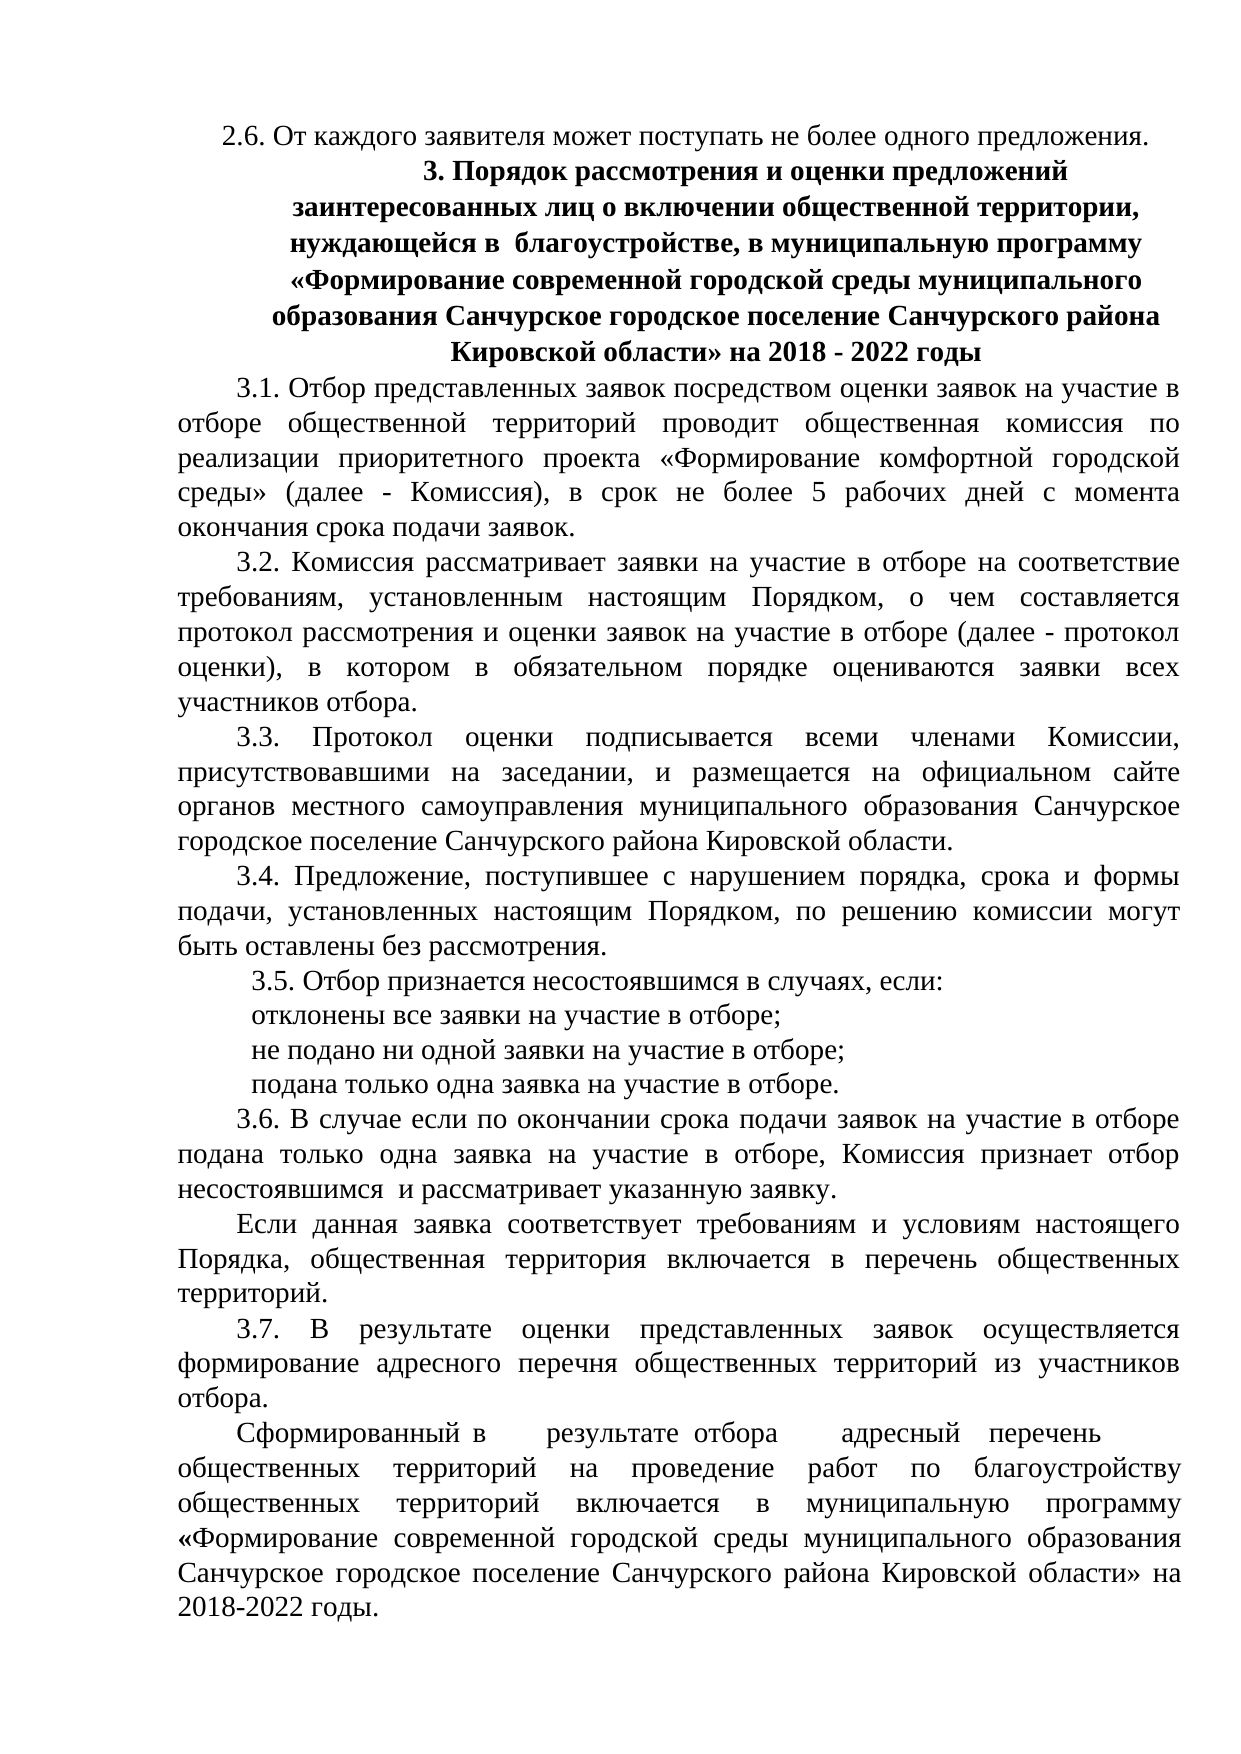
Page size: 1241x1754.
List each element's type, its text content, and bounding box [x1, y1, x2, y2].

text Сформированный в результате отбора адресный перечень общественных территорий на проведение работ по благоустройству общественных территорий включается в муниципальную программу «Формирование современной городской среды муниципального образования Санчурское городское поселение Санчурского района Кировской области» на 2018-2022 годы. [177, 1416, 1182, 1623]
text подана только одна заявка на участие в отборе. [177, 1067, 972, 1100]
text не подано ни одной заявки на участие в отборе; [177, 1032, 972, 1066]
text 2.6. От каждого заявителя может поступать не более одного предложения. [177, 118, 1181, 152]
text 3. Порядок рассмотрения и оценки предложений заинтересованных лиц о включении общественной территории, нуждающейся в благоустройстве, в муниципальную программу «Формирование современной городской среды муниципального образования Санчурское городское поселение Санчурского района Кировской области» на 2018 - 2022 годы [251, 153, 1181, 368]
text 3.4. Предложение, поступившее с нарушением порядка, срока и формы подачи, установленных настоящим Порядком, по решению комиссии могут быть оставлены без рассмотрения. [177, 858, 1181, 962]
text 3.7. В результате оценки представленных заявок осуществляется формирование адресного перечня общественных территорий из участников отбора. [177, 1311, 1181, 1414]
text 3.1. Отбор представленных заявок посредством оценки заявок на участие в отборе общественной территорий проводит общественная комиссия по реализации приоритетного проекта «Формирование комфортной городской среды» (далее - Комиссия), в срок не более 5 рабочих дней с момента окончания срока подачи заявок. [177, 370, 1181, 543]
text Если данная заявка соответствует требованиям и условиям настоящего Порядка, общественная территория включается в перечень общественных территорий. [177, 1206, 1181, 1309]
text 3.6. В случае если по окончании срока подачи заявок на участие в отборе подана только одна заявка на участие в отборе, Комиссия признает отбор несостоявшимся и рассматривает указанную заявку. [177, 1101, 1181, 1204]
text 3.5. Отбор признается несостоявшимся в случаях, если: отклонены все заявки на участие в отборе; [251, 963, 972, 1031]
text 3.2. Комиссия рассматривает заявки на участие в отборе на соответствие требованиям, установленным настоящим Порядком, о чем составляется протокол рассмотрения и оценки заявок на участие в отборе (далее - протокол оценки), в котором в обязательном порядке оцениваются заявки всех участников отбора. [177, 544, 1181, 717]
text 3.3. Протокол оценки подписывается всеми членами Комиссии, присутствовавшими на заседании, и размещается на официальном сайте органов местного самоуправления муниципального образования Санчурское городское поселение Санчурского района Кировской области. [177, 719, 1181, 857]
